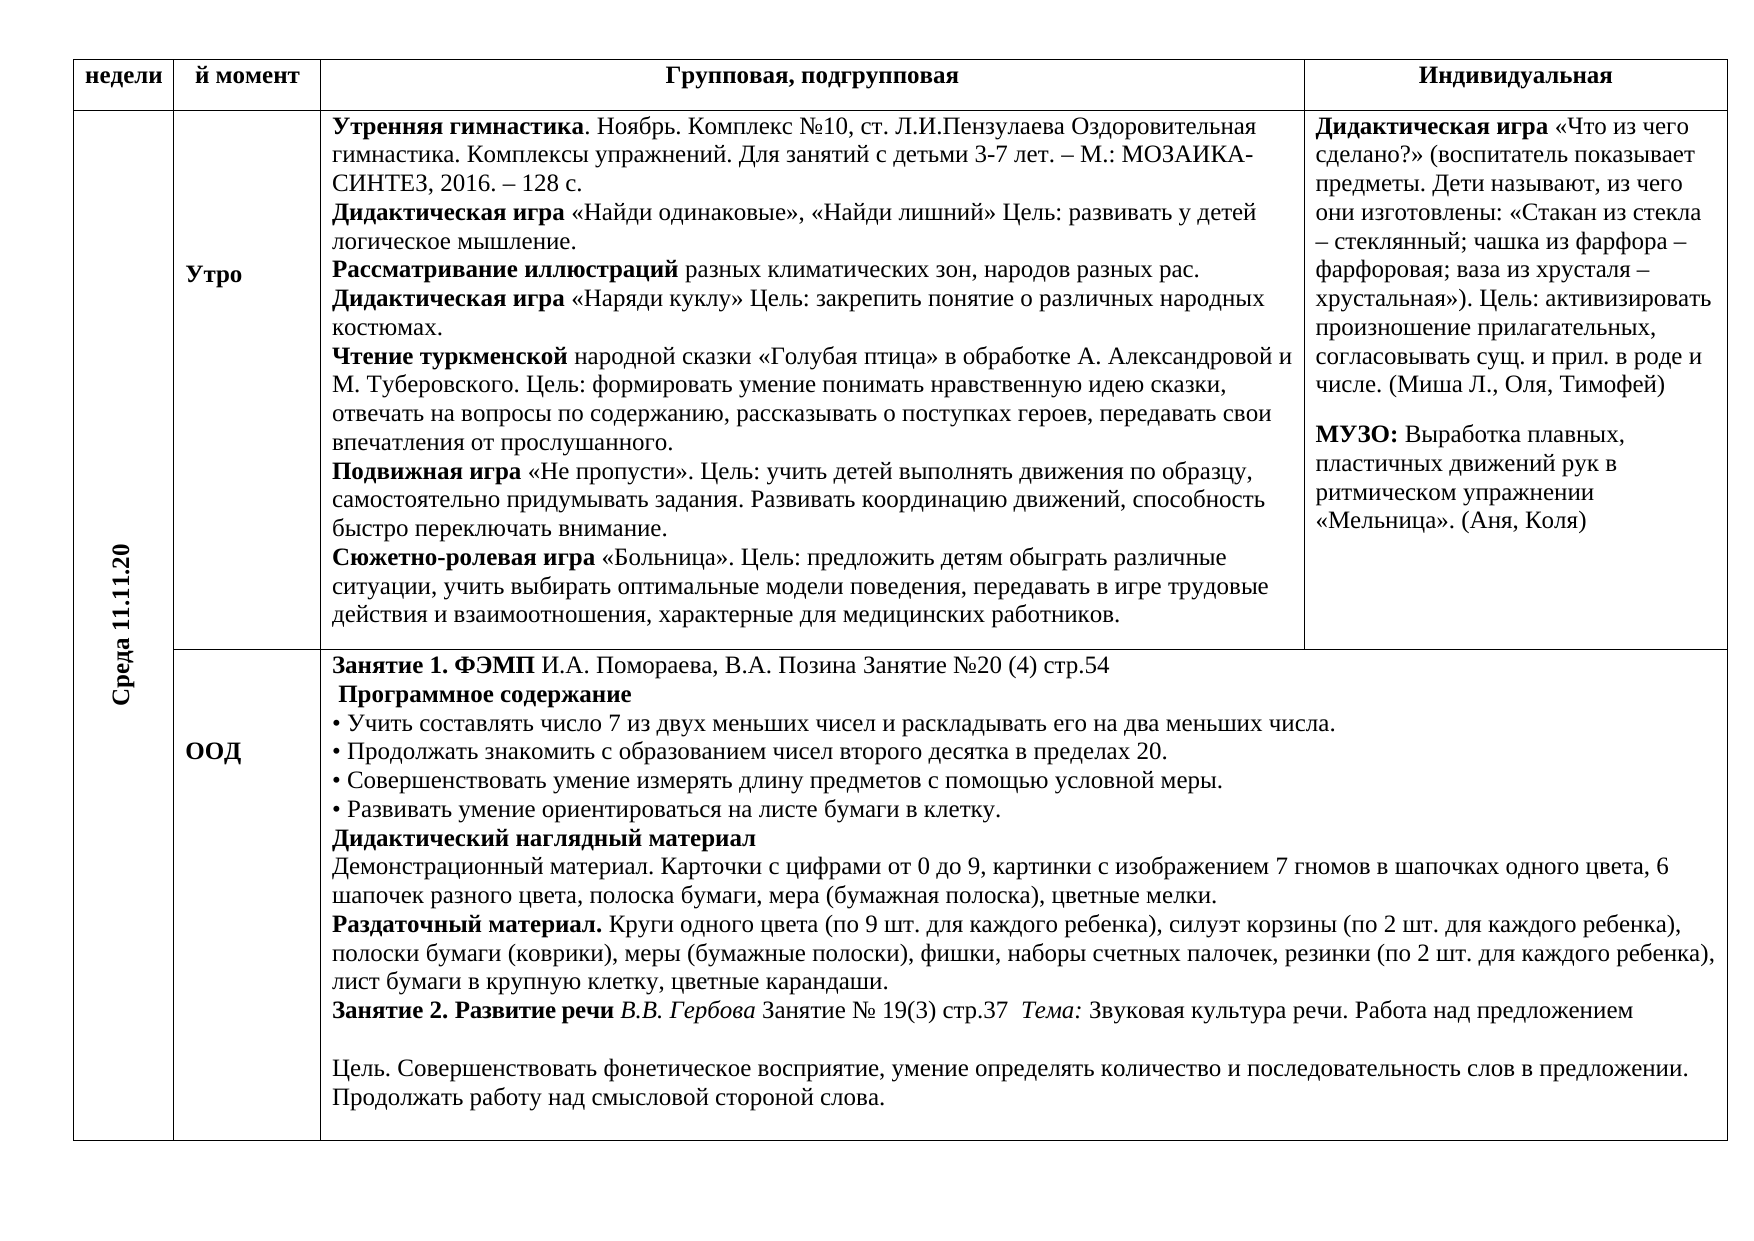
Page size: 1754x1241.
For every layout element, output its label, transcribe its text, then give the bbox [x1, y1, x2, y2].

table_cell ООД [174, 650, 320, 1140]
table_cell Групповая, подгрупповая [321, 60, 1304, 110]
table_cell Индивидуальная [1305, 60, 1727, 110]
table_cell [321, 650, 1727, 1140]
table_cell Утренняя гимнастика. Ноябрь. Комплекс №10, ст. Л.И.Пензулаева Оздоровительная гимнастика. Комплексы упражнений. Для занятий с детьми 3-7 лет. – М.: МОЗАИКА-СИНТЕЗ, 2016. – 128 с. Дидактическая игра «Найди одинаковые», «Найди лишний» Цель: развивать у детей логическое мышление. Рассматривание иллюстраций разных климатических зон, народов разных рас. Дидактическая игра «Наряди куклу» Цель: закрепить понятие о различных народных костюмах. Чтение туркменской народной сказки «Голубая птица» в обработке А. Александровой и М. Туберовского. Цель: формировать умение понимать нравственную идею сказки, отвечать на вопросы по содержанию, рассказывать о поступках героев, передавать свои впечатления от прослушанного. Подвижная игра «Не пропусти». Цель: учить детей выполнять движения по образцу, самостоятельно придумывать задания. Развивать координацию движений, способность быстро переключать внимание. Сюжетно-ролевая игра «Больница». Цель: предложить детям обыграть различные ситуации, учить выбирать оптимальные модели поведения, передавать в игре трудовые действия и взаимоотношения, характерные для медицинских работников. [321, 111, 1304, 649]
table_cell Дидактическая игра «Что из чего сделано?» (воспитатель показывает предметы. Дети называют, из чего они изготовлены: «Стакан из стекла – стеклянный; чашка из фарфора – фарфоровая; ваза из хрусталя – хрустальная»). Цель: активизировать произношение прилагательных, согласовывать сущ. и прил. в роде и числе. (Миша Л., Оля, Тимофей) МУЗО: Выработка плавных, пластичных движений рук в ритмическом упражнении «Мельница». (Аня, Коля) [1305, 111, 1727, 649]
table_cell Среда 11.11.20 [74, 111, 173, 1140]
table_cell Утро [174, 111, 320, 649]
table_header Режимный момент [174, 60, 320, 110]
table_header День недели [74, 60, 173, 110]
